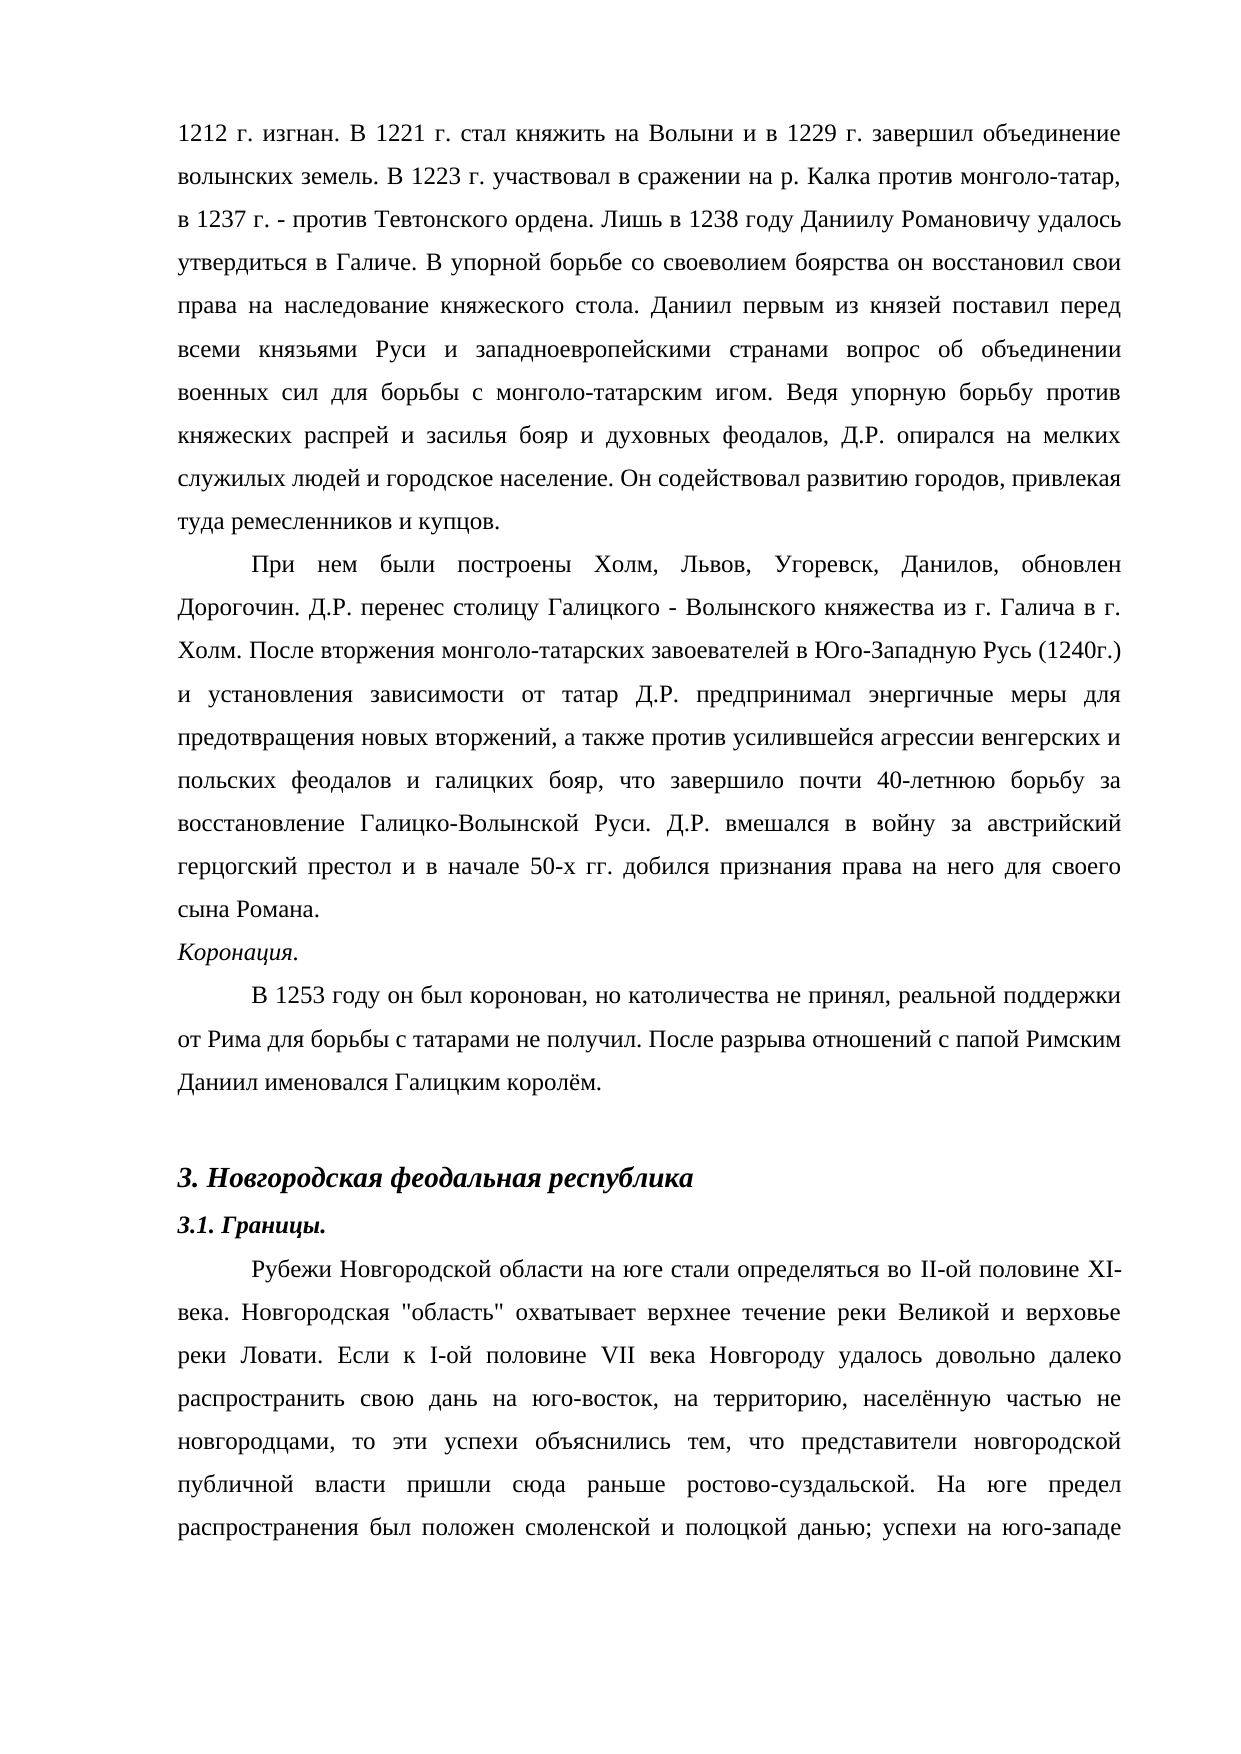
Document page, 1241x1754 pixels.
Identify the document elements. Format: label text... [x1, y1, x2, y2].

text 3.1. Границы. [177, 1211, 1122, 1239]
text При нем были построены Холм, Львов, Угоревск, Данилов, обновлен Дорогочин. Д.Р. перенес столицу Галицкого - Волынского княжества из г. Галича в г. Холм. После вторжения монголо-татарских завоевателей в Юго-Западную Русь (1240г.) и установления зависимости от татар Д.Р. предпринимал энергичные меры для предотвращения новых вторжений, а также против усилившейся агрессии венгерских и польских феодалов и галицких бояр, что завершило почти 40-летнюю борьбу за восстановление Галицко-Волынской Руси. Д.Р. вмешался в войну за австрийский герцогский престол и в начале 50-х гг. добился признания права на него для своего сына Романа. [177, 549, 1122, 923]
text В 1253 году он был коронован, но католичества не принял, реальной поддержки от Рима для борьбы с татарами не получил. После разрыва отношений с папой Римским Даниил именовался Галицким королём. [177, 981, 1122, 1096]
text Коронация. [177, 937, 1122, 966]
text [177, 1254, 1122, 1541]
text 3. Новгородская феодальная республика [177, 1160, 1122, 1194]
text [177, 118, 1122, 535]
